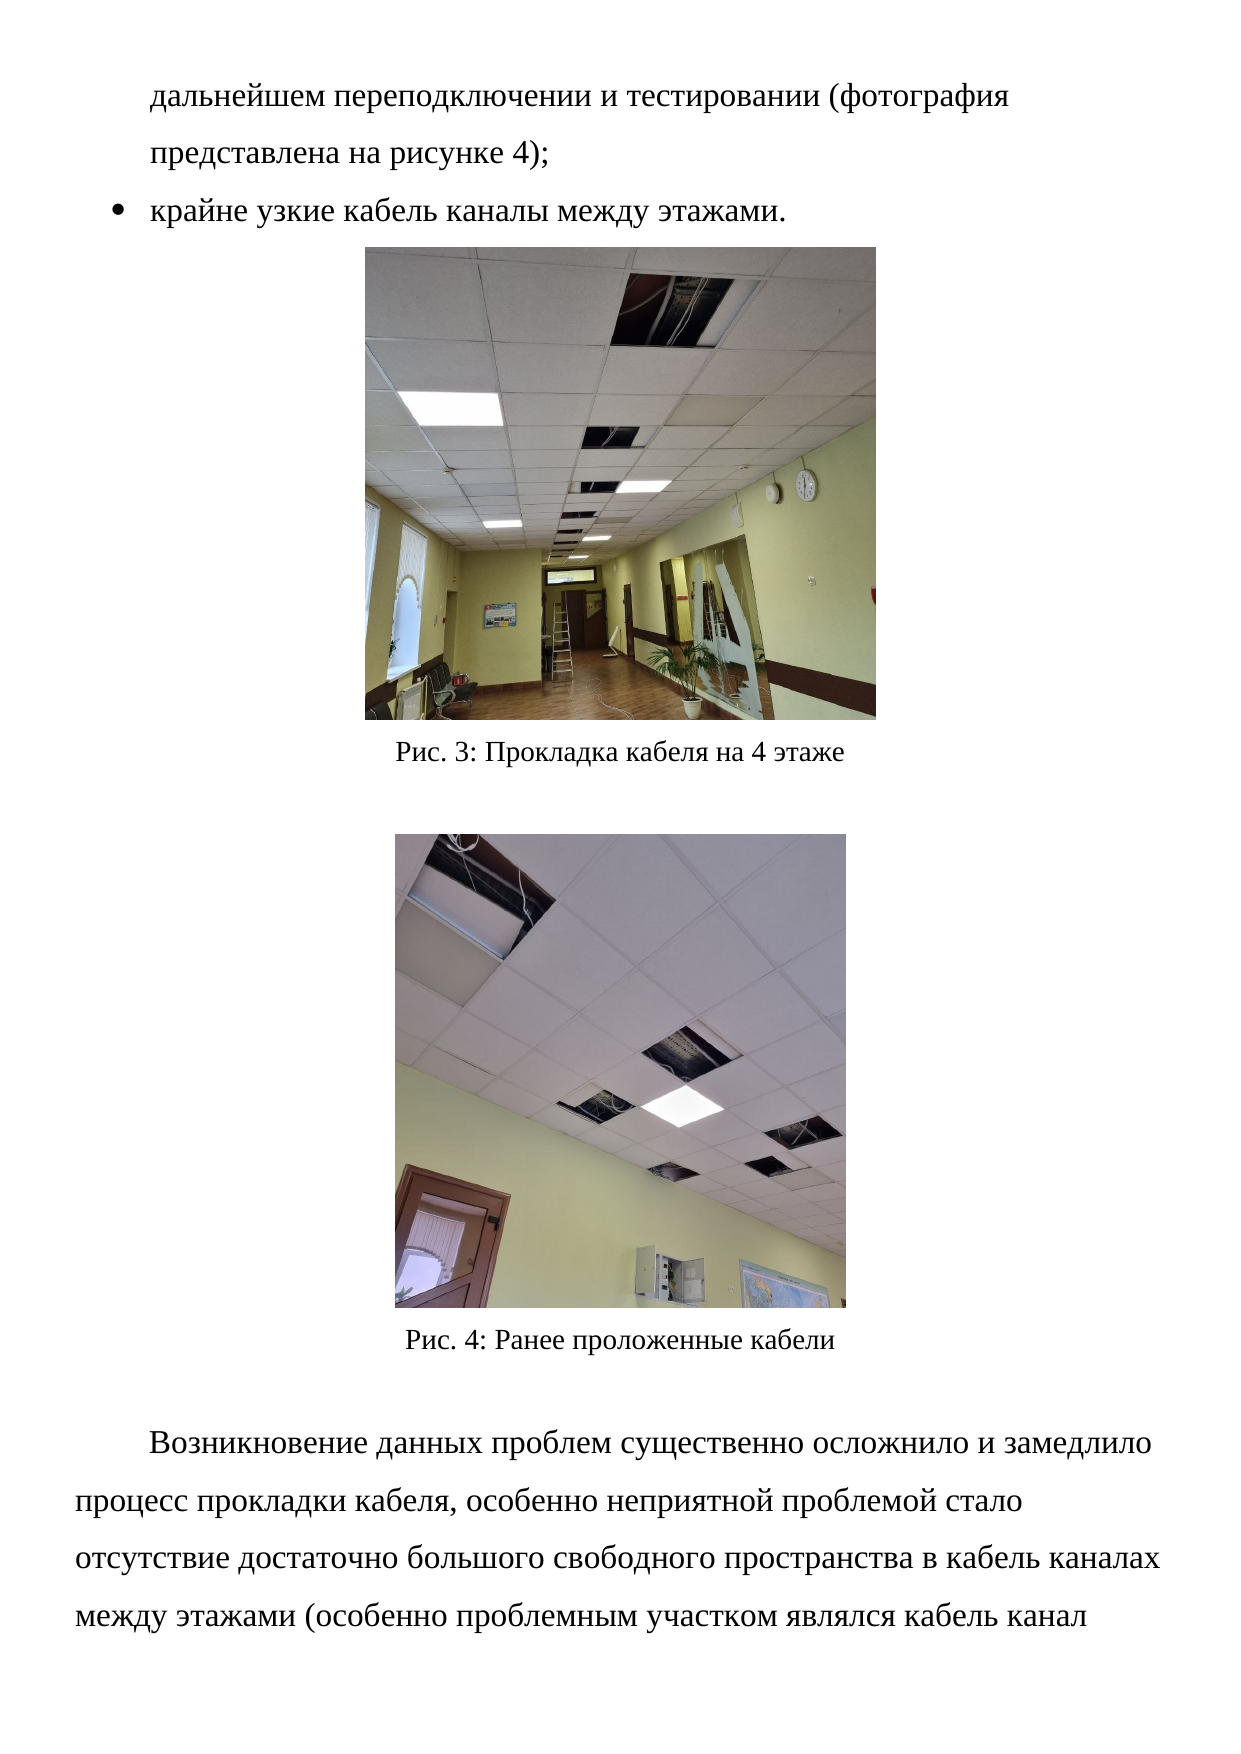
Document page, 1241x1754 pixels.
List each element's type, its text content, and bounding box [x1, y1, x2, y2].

text Рис. 3: Прокладка кабеля на 4 этаже [75, 734, 1165, 767]
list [112, 75, 1165, 171]
list крайне узкие кабель каналы между этажами. [112, 190, 1165, 228]
text Рис. 4: Ранее проложенные кабели [75, 1322, 1165, 1355]
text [75, 1422, 1165, 1633]
picture [365, 247, 876, 720]
picture [395, 834, 846, 1308]
